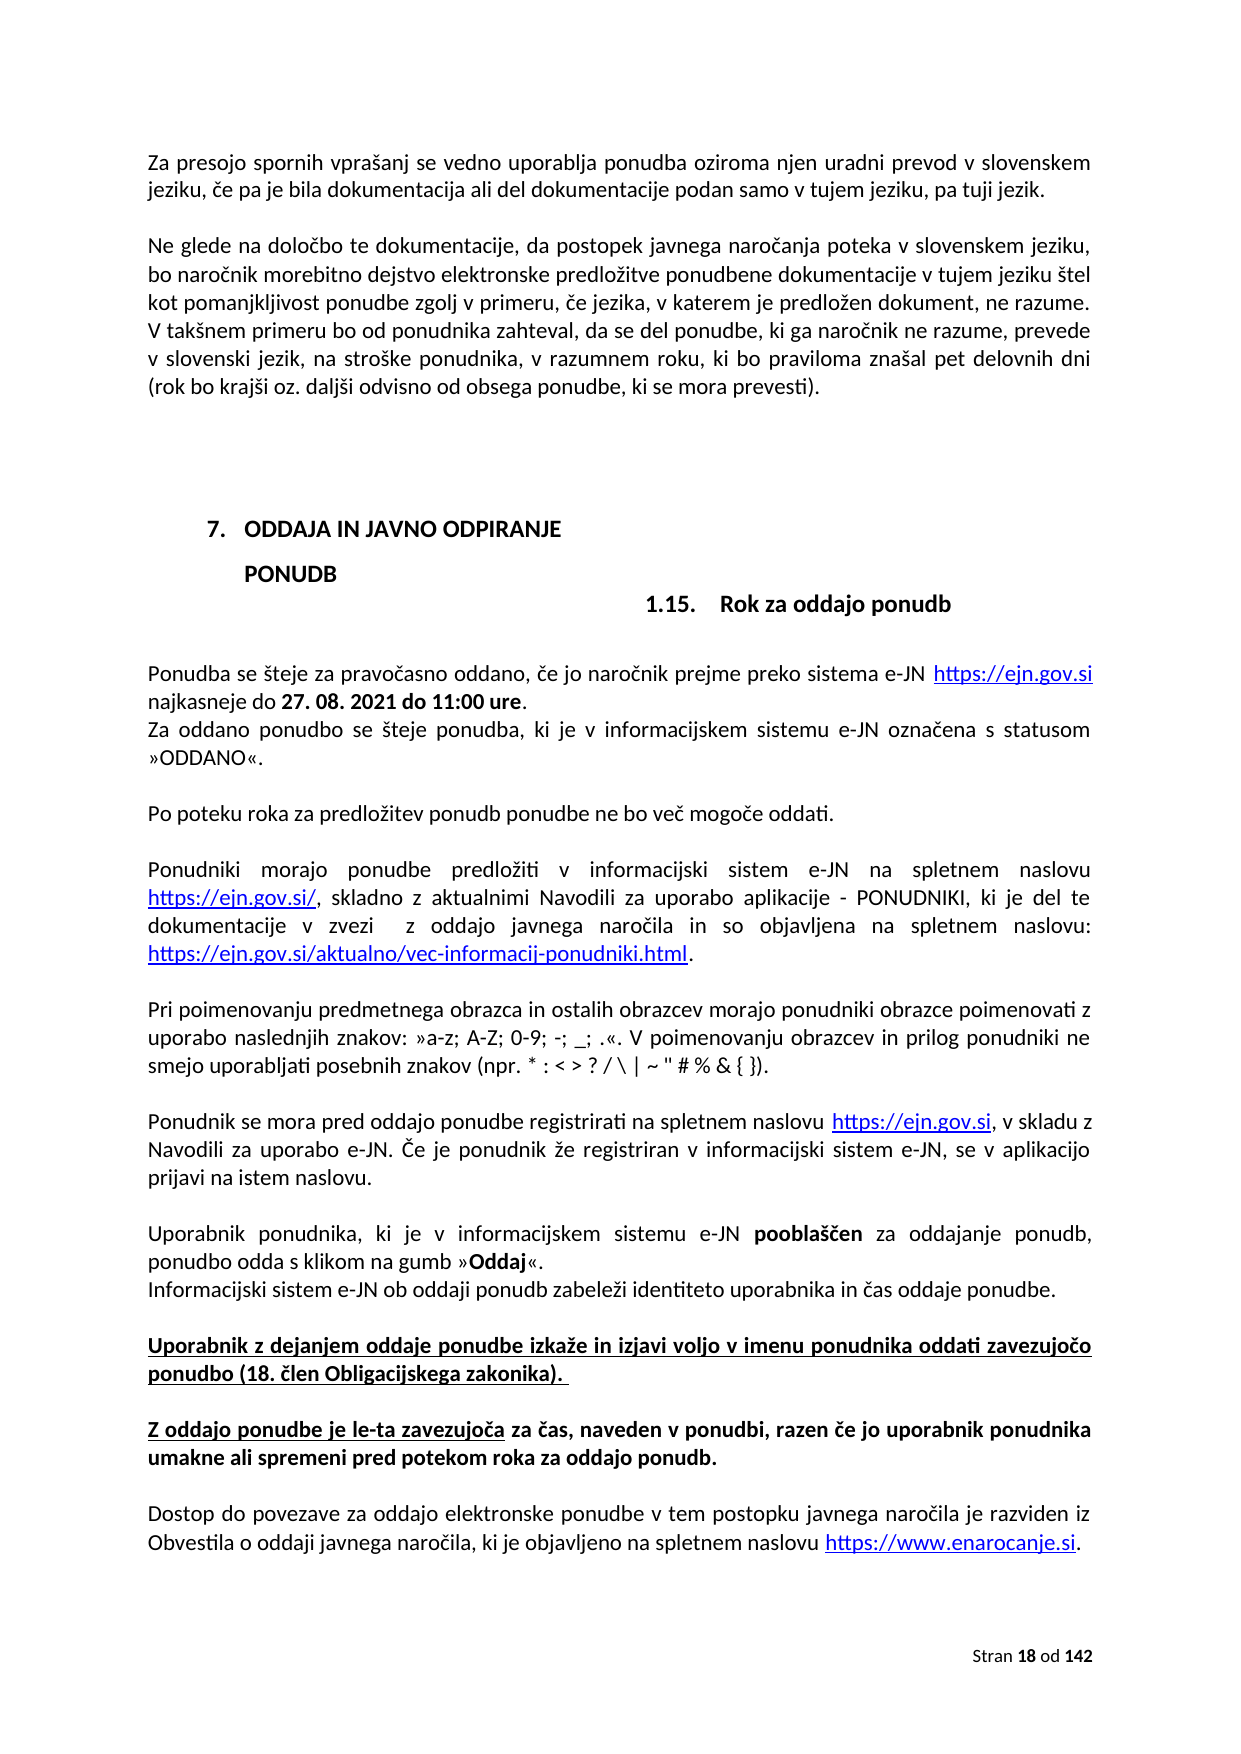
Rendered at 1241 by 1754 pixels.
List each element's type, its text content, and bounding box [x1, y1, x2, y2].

subtitle ODDAJA IN JAVNO ODPIRANJE PONUDB [207, 513, 607, 589]
text Z oddajo ponudbe je le-ta zavezujoča za čas, naveden v ponudbi, razen če jo uporabnik ponudnika umakne ali spremeni pred potekom roka za oddajo ponudb. [148, 1416, 1093, 1472]
text Informacijski sistem e-JN ob oddaji ponudb zabeleži identiteto uporabnika in čas oddaje ponudbe. [148, 1275, 1093, 1303]
text Uporabnik z dejanjem oddaje ponudbe izkaže in izjavi voljo v imenu ponudnika oddati zavezujočo ponudbo (18. člen Obligacijskega zakonika). [148, 1331, 1093, 1387]
text Pri poimenovanju predmetnega obrazca in ostalih obrazcev morajo ponudniki obrazce poimenovati z uporabo naslednjih znakov: »a-z; A-Z; 0-9; -; _; .«. V poimenovanju obrazcev in prilog ponudniki ne smejo uporabljati posebnih znakov (npr. * : < > ? / \ | ~ " # % & { }). [148, 995, 1093, 1079]
text Ne glede na določbo te dokumentacije, da postopek javnega naročanja poteka v slovenskem jeziku, bo naročnik morebitno dejstvo elektronske predložitve ponudbene dokumentacije v tujem jeziku štel kot pomanjkljivost ponudbe zgolj v primeru, če jezika, v katerem je predložen dokument, ne razume. V takšnem primeru bo od ponudnika zahteval, da se del ponudbe, ki ga naročnik ne razume, prevede v slovenski jezik, na stroške ponudnika, v razumnem roku, ki bo praviloma znašal pet delovnih dni (rok bo krajši oz. daljši odvisno od obsega ponudbe, ki se mora prevesti). [148, 232, 1093, 400]
text Ponudnik se mora pred oddajo ponudbe registrirati na spletnem naslovu https://ejn.gov.si, v skladu z Navodili za uporabo e-JN. Če je ponudnik že registriran v informacijski sistem e-JN, se v aplikacijo prijavi na istem naslovu. [148, 1107, 1093, 1191]
text Za presojo spornih vprašanj se vedno uporablja ponudba oziroma njen uradni prevod v slovenskem jeziku, če pa je bila dokumentacija ali del dokumentacije podan samo v tujem jeziku, pa tuji jezik. [148, 148, 1093, 204]
subtitle Rok za oddajo ponudb [185, 588, 1093, 618]
text Uporabnik ponudnika, ki je v informacijskem sistemu e-JN pooblaščen za oddajanje ponudb, ponudbo odda s klikom na gumb »Oddaj«. [148, 1219, 1093, 1275]
text Ponudniki morajo ponudbe predložiti v informacijski sistem e-JN na spletnem naslovu https://ejn.gov.si/, skladno z aktualnimi Navodili za uporabo aplikacije - PONUDNIKI, ki je del te dokumentacije v zvezi z oddajo javnega naročila in so objavljena na spletnem naslovu: https://ejn.gov.si/aktualno/vec-informacij-ponudniki.html. [148, 855, 1093, 967]
text Po poteku roka za predložitev ponudb ponudbe ne bo več mogoče oddati. [148, 799, 1093, 827]
text Za oddano ponudbo se šteje ponudba, ki je v informacijskem sistemu e-JN označena s statusom »ODDANO«. [148, 715, 1093, 771]
text Ponudba se šteje za pravočasno oddano, če jo naročnik prejme preko sistema e-JN https://ejn.gov.si najkasneje do 27. 08. 2021 do 11:00 ure. [148, 659, 1093, 715]
text Dostop do povezave za oddajo elektronske ponudbe v tem postopku javnega naročila je razviden iz Obvestila o oddaji javnega naročila, ki je objavljeno na spletnem naslovu https://www.enarocanje.si. [148, 1499, 1093, 1556]
